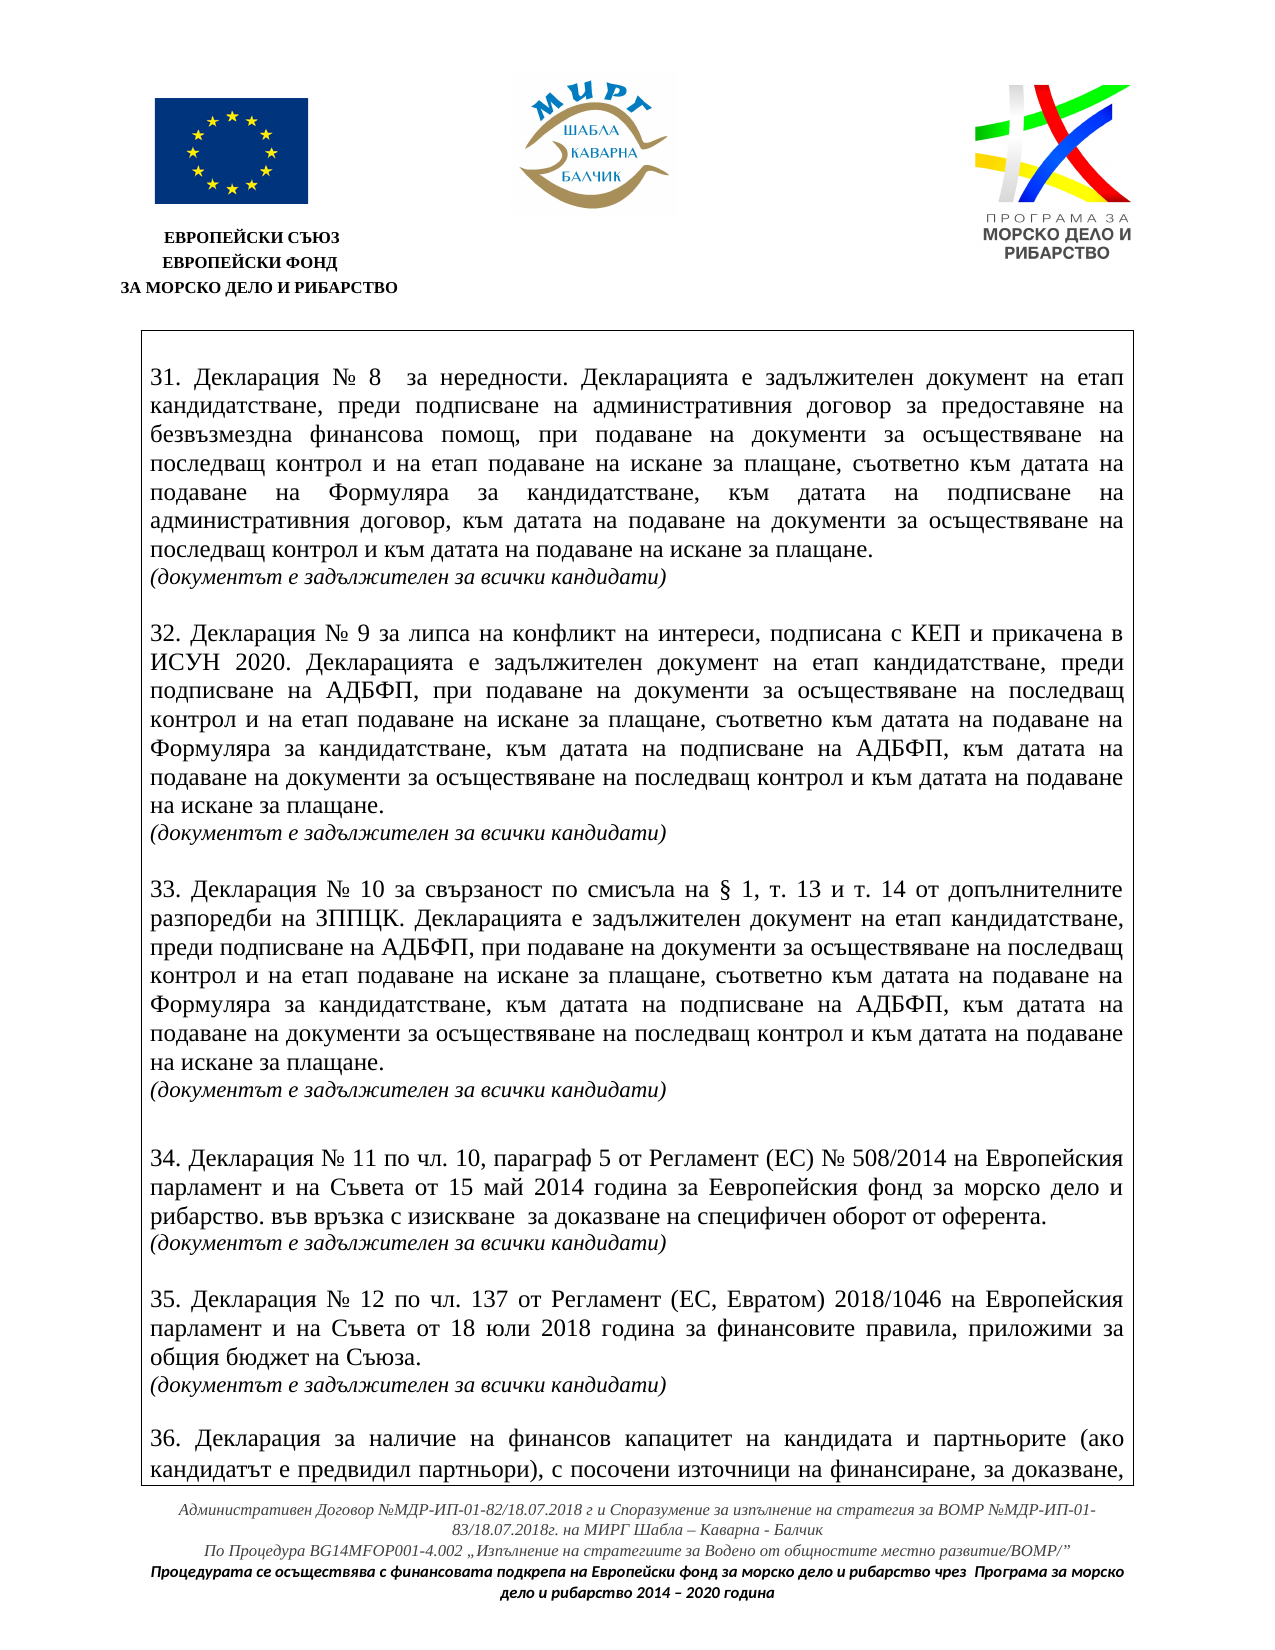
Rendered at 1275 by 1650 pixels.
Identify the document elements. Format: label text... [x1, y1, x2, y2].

text 35. Декларация № 12 по чл. 137 от Регламент (ЕС, Евратом) 2018/1046 на Европейския парламент и на Съвета от 18 юли 2018 година за финансовите правила, приложими за общия бюджет на Съюза. [150, 1284, 1125, 1371]
picture [509, 73, 677, 218]
text (документът е задължителен за всички кандидати) [150, 1229, 1125, 1256]
text 32. Декларация № 9 за липса на конфликт на интереси, подписана с КЕП и прикачена в ИСУН 2020. Декларацията е задължителен документ на етап кандидатстване, преди подписване на АДБФП, при подаване на документи за осъществяване на последващ контрол и на етап подаване на искане за плащане, съответно към датата на подаване на Формуляра за кандидатстване, към датата на подписване на АДБФП, към датата на подаване на документи за осъществяване на последващ контрол и към датата на подаване на искане за плащане. [150, 618, 1125, 819]
text 33. Декларация № 10 за свързаност по смисъла на § 1, т. 13 и т. 14 от допълнителните разпоредби на ЗППЦК. Декларацията е задължителен документ на етап кандидатстване, преди подписване на АДБФП, при подаване на документи за осъществяване на последващ контрол и на етап подаване на искане за плащане, съответно към датата на подаване на Формуляра за кандидатстване, към датата на подписване на АДБФП, към датата на подаване на документи за осъществяване на последващ контрол и към датата на подаване на искане за плащане. [150, 874, 1125, 1076]
text (документът е задължителен за всички кандидати) [150, 819, 1125, 846]
text (документът е задължителен за всички кандидати) [150, 1076, 1125, 1102]
text (документът е задължителен за всички кандидати) [150, 1371, 1125, 1397]
text (документът е задължителен за всички кандидати) [150, 563, 1125, 589]
picture [920, 54, 1180, 282]
text 34. Декларация № 11 по чл. 10, параграф 5 от Регламент (ЕС) № 508/2014 на Европейския парламент и на Съвета от 15 май 2014 година за Еевропейския фонд за морско дело и рибарство. във връзка с изискване за доказване на специфичен оборот от оферента. [142, 1140, 1133, 1229]
text 31. Декларация № 8 за нередности. Декларацията е задължителен документ на етап кандидатстване, преди подписване на административния договор за предоставяне на безвъзмездна финансова помощ, при подаване на документи за осъществяване на последващ контрол и на етап подаване на искане за плащане, съответно към датата на подаване на Формуляра за кандидатстване, към датата на подписване на административния договор, към датата на подаване на документи за осъществяване на последващ контрол и към датата на подаване на искане за плащане. [150, 362, 1125, 563]
